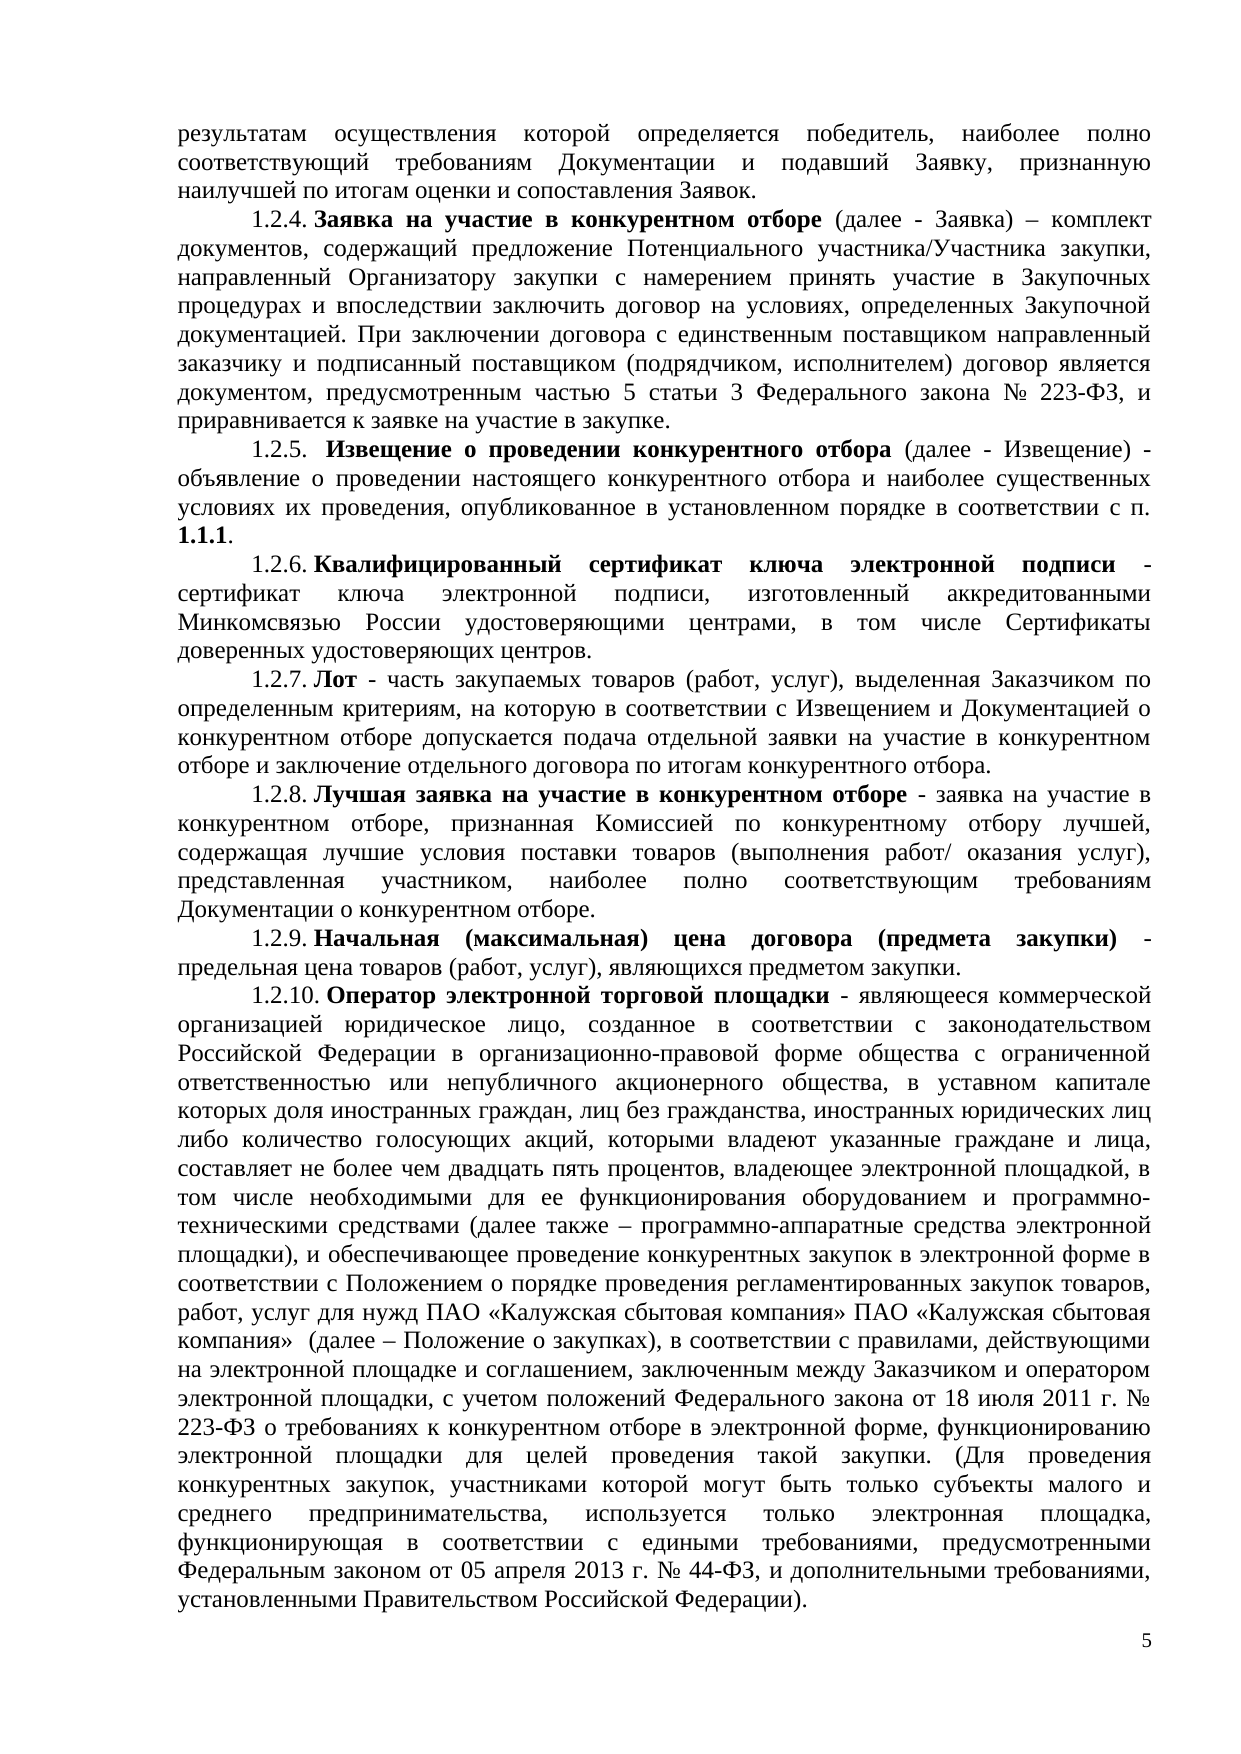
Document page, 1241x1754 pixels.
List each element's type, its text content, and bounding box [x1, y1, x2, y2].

list Извещение о проведении конкурентного отбора (далее - Извещение) - объявление о проведении настоящего конкурентного отбора и наиболее существенных условиях их проведения, опубликованное в установленном порядке в соответствии с п. 1.1.1. [177, 434, 1152, 549]
list Лот - часть закупаемых товаров (работ, услуг), выделенная Заказчиком по определенным критериям, на которую в соответствии с Извещением и Документацией о конкурентном отборе допускается подача отдельной заявки на участие в конкурентном отборе и заключение отдельного договора по итогам конкурентного отбора. [177, 664, 1152, 779]
list Оператор электронной торговой площадки - являющееся коммерческой организацией юридическое лицо, созданное в соответствии с законодательством Российской Федерации в организационно-правовой форме общества с ограниченной ответственностью или непубличного акционерного общества, в уставном капитале которых доля иностранных граждан, лиц без гражданства, иностранных юридических лиц либо количество голосующих акций, которыми владеют указанные граждане и лица, составляет не более чем двадцать пять процентов, владеющее электронной площадкой, в том числе необходимыми для ее функционирования оборудованием и программно-техническими средствами (далее также – программно-аппаратные средства электронной площадки), и обеспечивающее проведение конкурентных закупок в электронной форме в соответствии с Положением о порядке проведения регламентированных закупок товаров, работ, услуг для нужд ПАО «Калужская сбытовая компания» ПАО «Калужская сбытовая компания» (далее – Положение о закупках), в соответствии с правилами, действующими на электронной площадке и соглашением, заключенным между Заказчиком и оператором электронной площадки, с учетом положений Федерального закона от 18 июля 2011 г. № 223-ФЗ о требованиях к конкурентном отборе в электронной форме, функционированию электронной площадки для целей проведения такой закупки. (Для проведения конкурентных закупок, участниками которой могут быть только субъекты малого и среднего предпринимательства, используется только электронная площадка, функционирующая в соответствии с едиными требованиями, предусмотренными Федеральным законом от 05 апреля 2013 г. № 44-ФЗ, и дополнительными требованиями, установленными Правительством Российской Федерации). [177, 981, 1152, 1613]
list Лучшая заявка на участие в конкурентном отборе - заявка на участие в конкурентном отборе, признанная Комиссией по конкурентному отбору лучшей, содержащая лучшие условия поставки товаров (выполнения работ/ оказания услуг), представленная участником, наиболее полно соответствующим требованиям Документации о конкурентном отборе. [177, 779, 1152, 923]
list Заявка на участие в конкурентном отборе (далее - Заявка) – комплект документов, содержащий предложение Потенциального участника/Участника закупки, направленный Организатору закупки с намерением принять участие в Закупочных процедурах и впоследствии заключить договор на условиях, определенных Закупочной документацией. При заключении договора с единственным поставщиком направленный заказчику и подписанный поставщиком (подрядчиком, исполнителем) договор является документом, предусмотренным частью 5 статьи 3 Федерального закона № 223-ФЗ, и приравнивается к заявке на участие в закупке. [177, 204, 1152, 434]
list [177, 118, 1152, 204]
list Квалифицированный сертификат ключа электронной подписи - сертификат ключа электронной подписи, изготовленный аккредитованными Минкомсвязью России удостоверяющими центрами, в том числе Сертификаты доверенных удостоверяющих центров. [177, 549, 1152, 664]
list Начальная (максимальная) цена договора (предмета закупки) - предельная цена товаров (работ, услуг), являющихся предметом закупки. [177, 923, 1152, 981]
